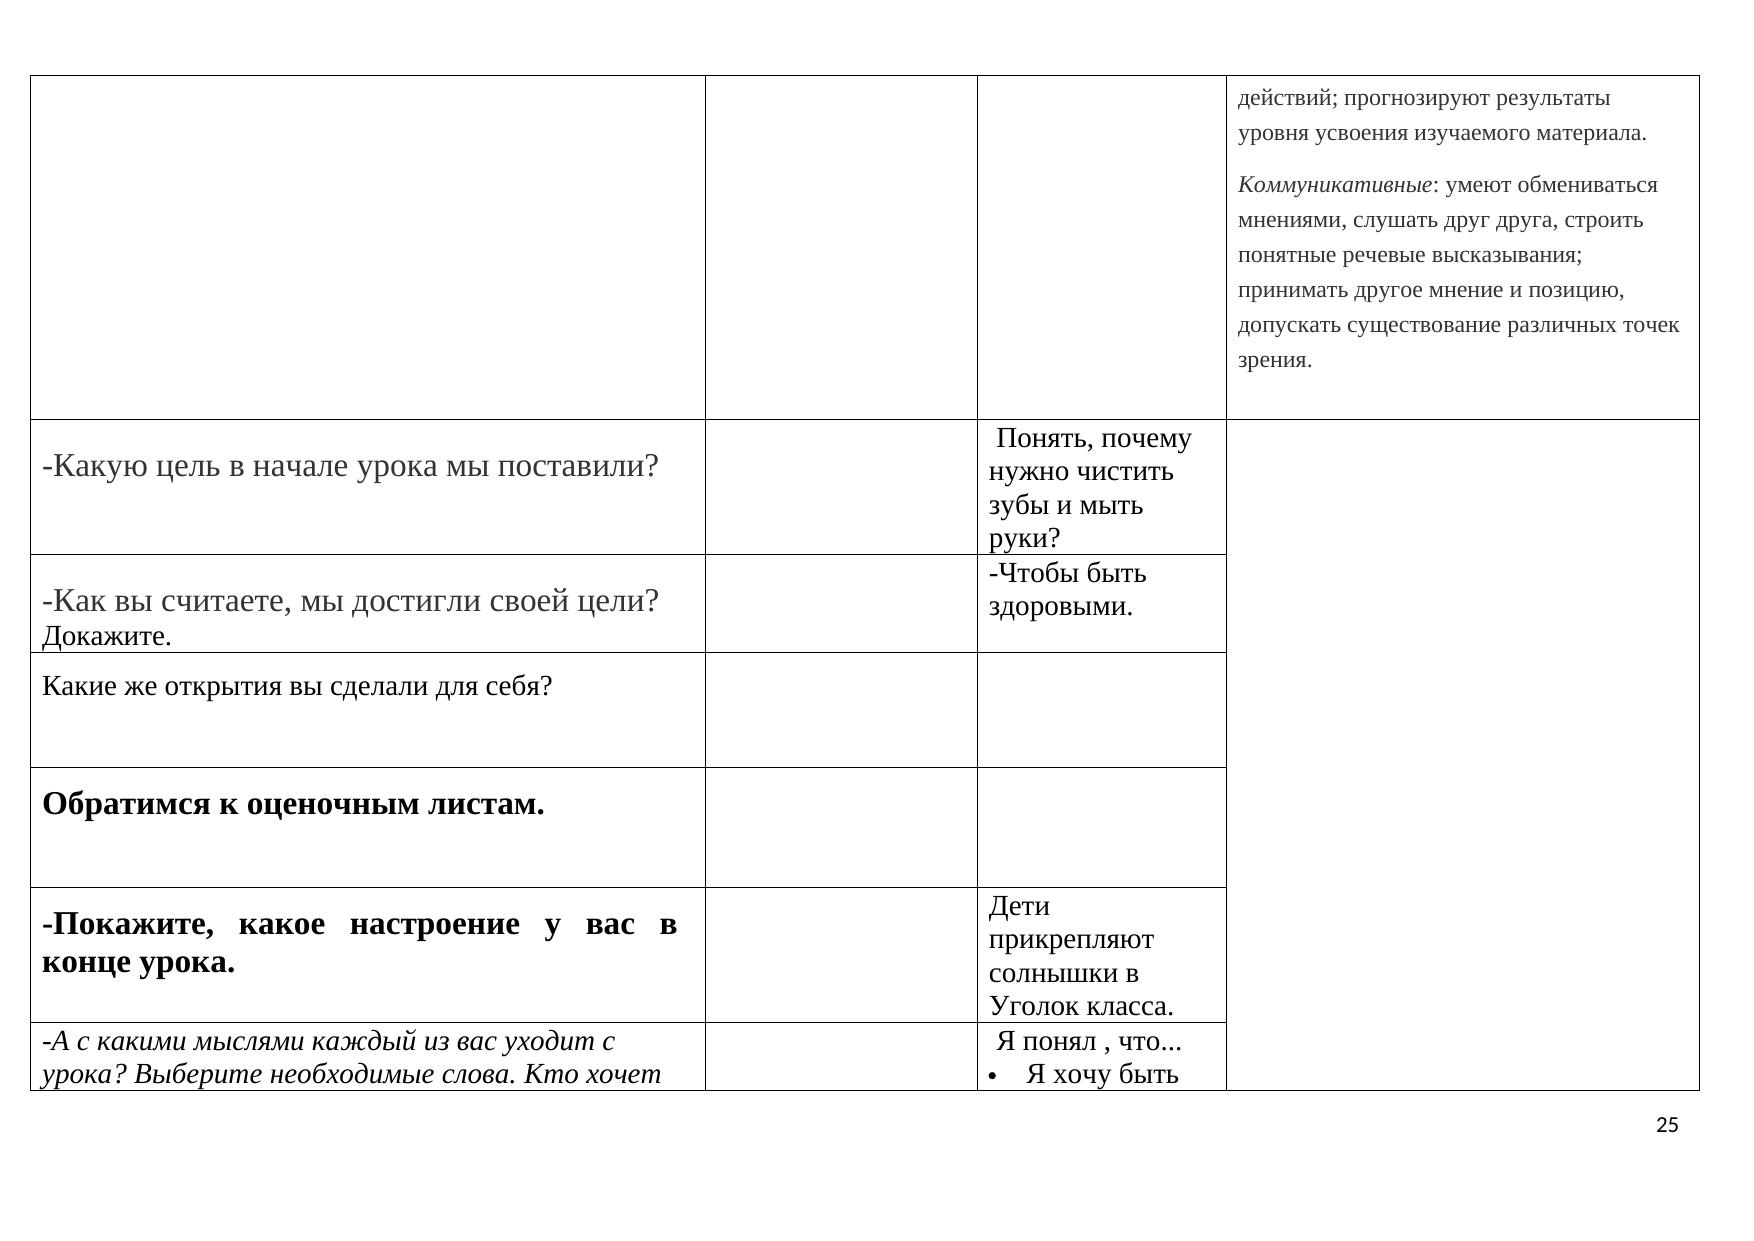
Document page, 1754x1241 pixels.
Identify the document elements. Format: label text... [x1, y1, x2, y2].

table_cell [978, 76, 1226, 419]
table_cell [706, 555, 977, 652]
table_cell -Как вы считаете, мы достигли своей цели? Докажите. [31, 555, 705, 652]
table_cell Обратимся к оценочным листам. [31, 768, 705, 887]
table_cell Понять, почему нужно чистить зубы и мыть руки? [978, 420, 1226, 554]
table_cell Какие же открытия вы сделали для себя? [31, 653, 705, 767]
table_cell -Какую цель в начале урока мы поставили? [31, 420, 705, 554]
table_cell [706, 420, 977, 554]
table_cell [706, 768, 977, 887]
table_cell -Чтобы быть здоровыми. [978, 555, 1226, 652]
table_cell [706, 76, 977, 419]
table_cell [31, 1023, 705, 1090]
table_cell -Покажите, какое настроение у вас в конце урока. [31, 888, 705, 1022]
table_cell [706, 888, 977, 1022]
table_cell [978, 1023, 1226, 1090]
table_cell [706, 653, 977, 767]
table_cell [706, 1023, 977, 1090]
table_cell [978, 653, 1226, 767]
table_cell [978, 768, 1226, 887]
table_cell [1227, 420, 1699, 1090]
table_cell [31, 76, 705, 419]
